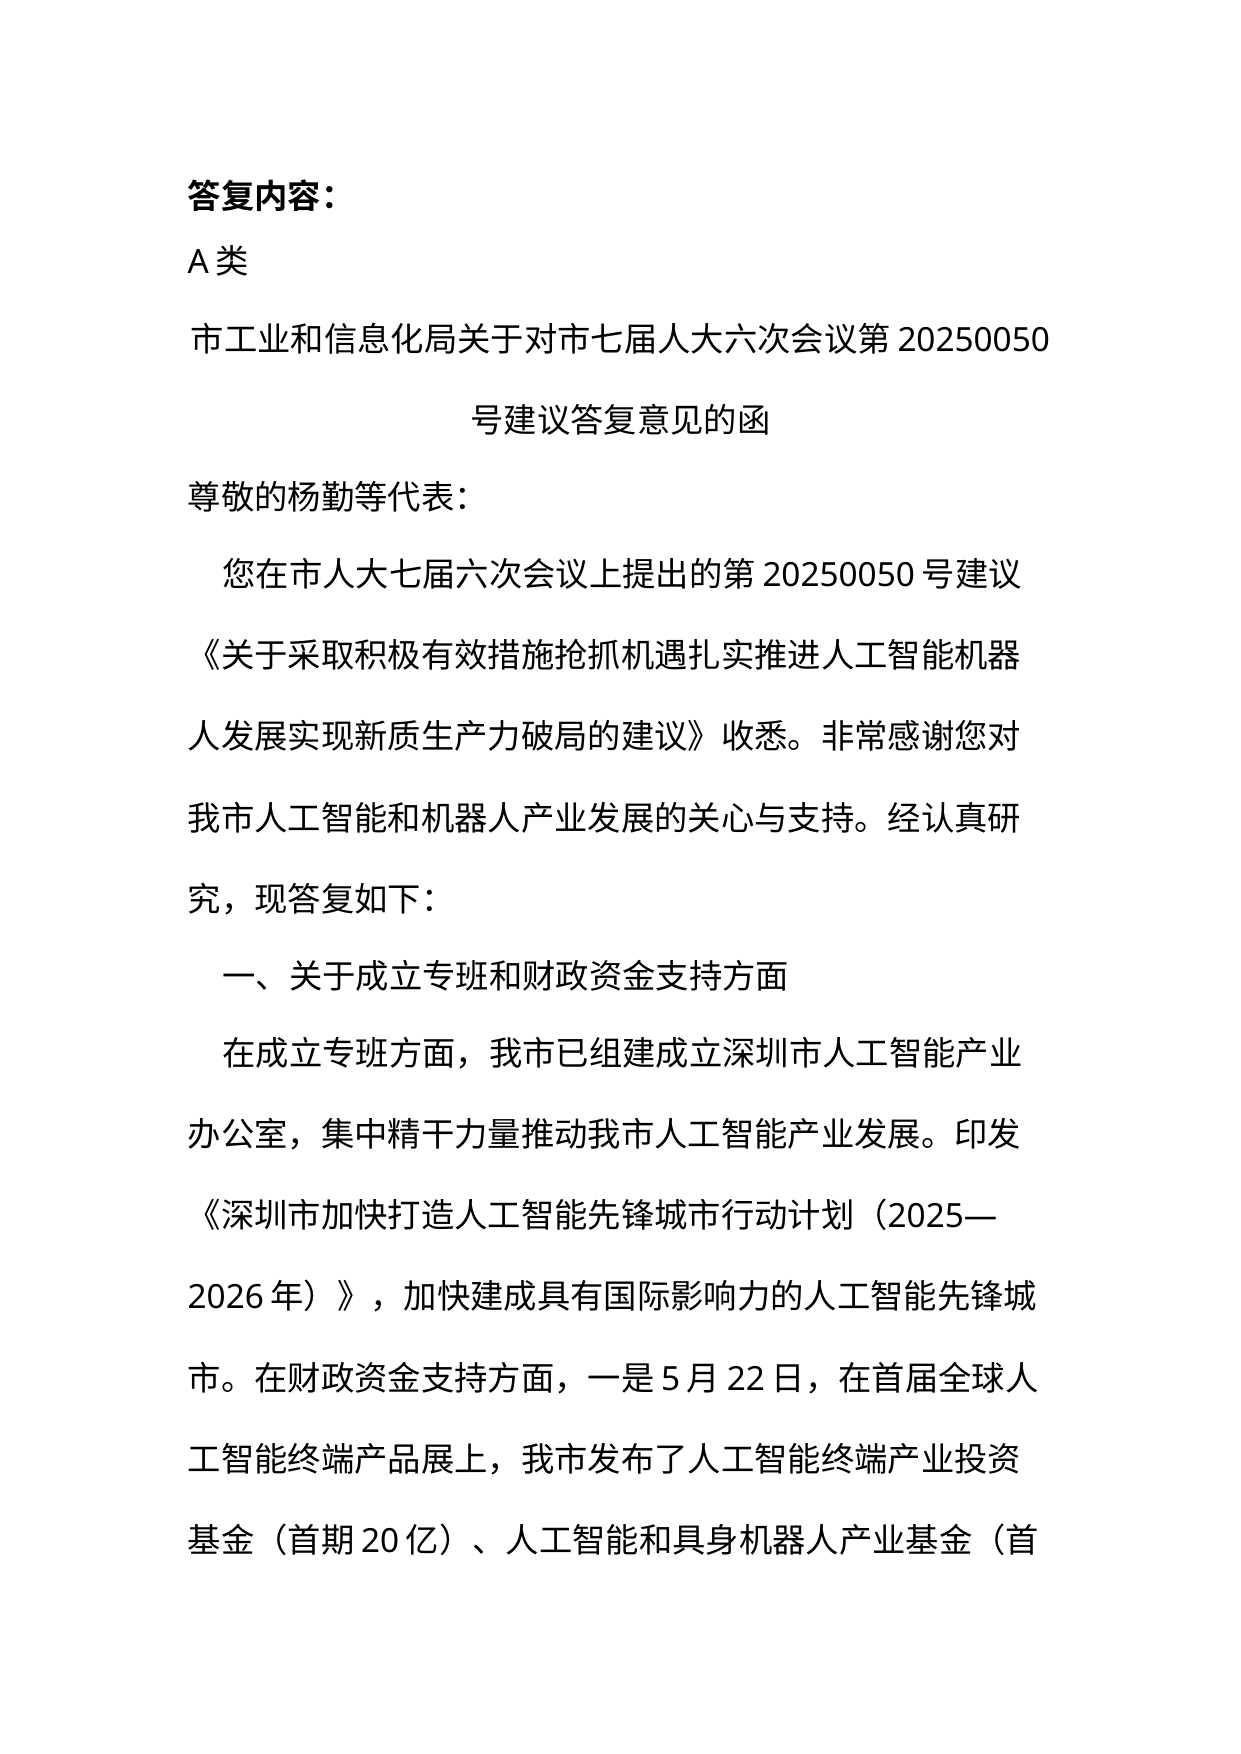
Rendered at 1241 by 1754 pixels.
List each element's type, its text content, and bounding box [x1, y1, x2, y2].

text 尊敬的杨勤等代表： [187, 462, 1053, 527]
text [187, 1018, 1053, 1571]
text 市工业和信息化局关于对市七届人大六次会议第20250050号建议答复意见的函 [187, 304, 1053, 450]
text 答复内容： [187, 162, 1053, 227]
text 一、关于成立专班和财政资金支持方面 [187, 941, 1053, 1006]
text 您在市人大七届六次会议上提出的第20250050号建议《关于采取积极有效措施抢抓机遇扎实推进人工智能机器人发展实现新质生产力破局的建议》收悉。非常感谢您对我市人工智能和机器人产业发展的关心与支持。经认真研究，现答复如下： [187, 539, 1053, 929]
text A类 [187, 227, 1053, 292]
